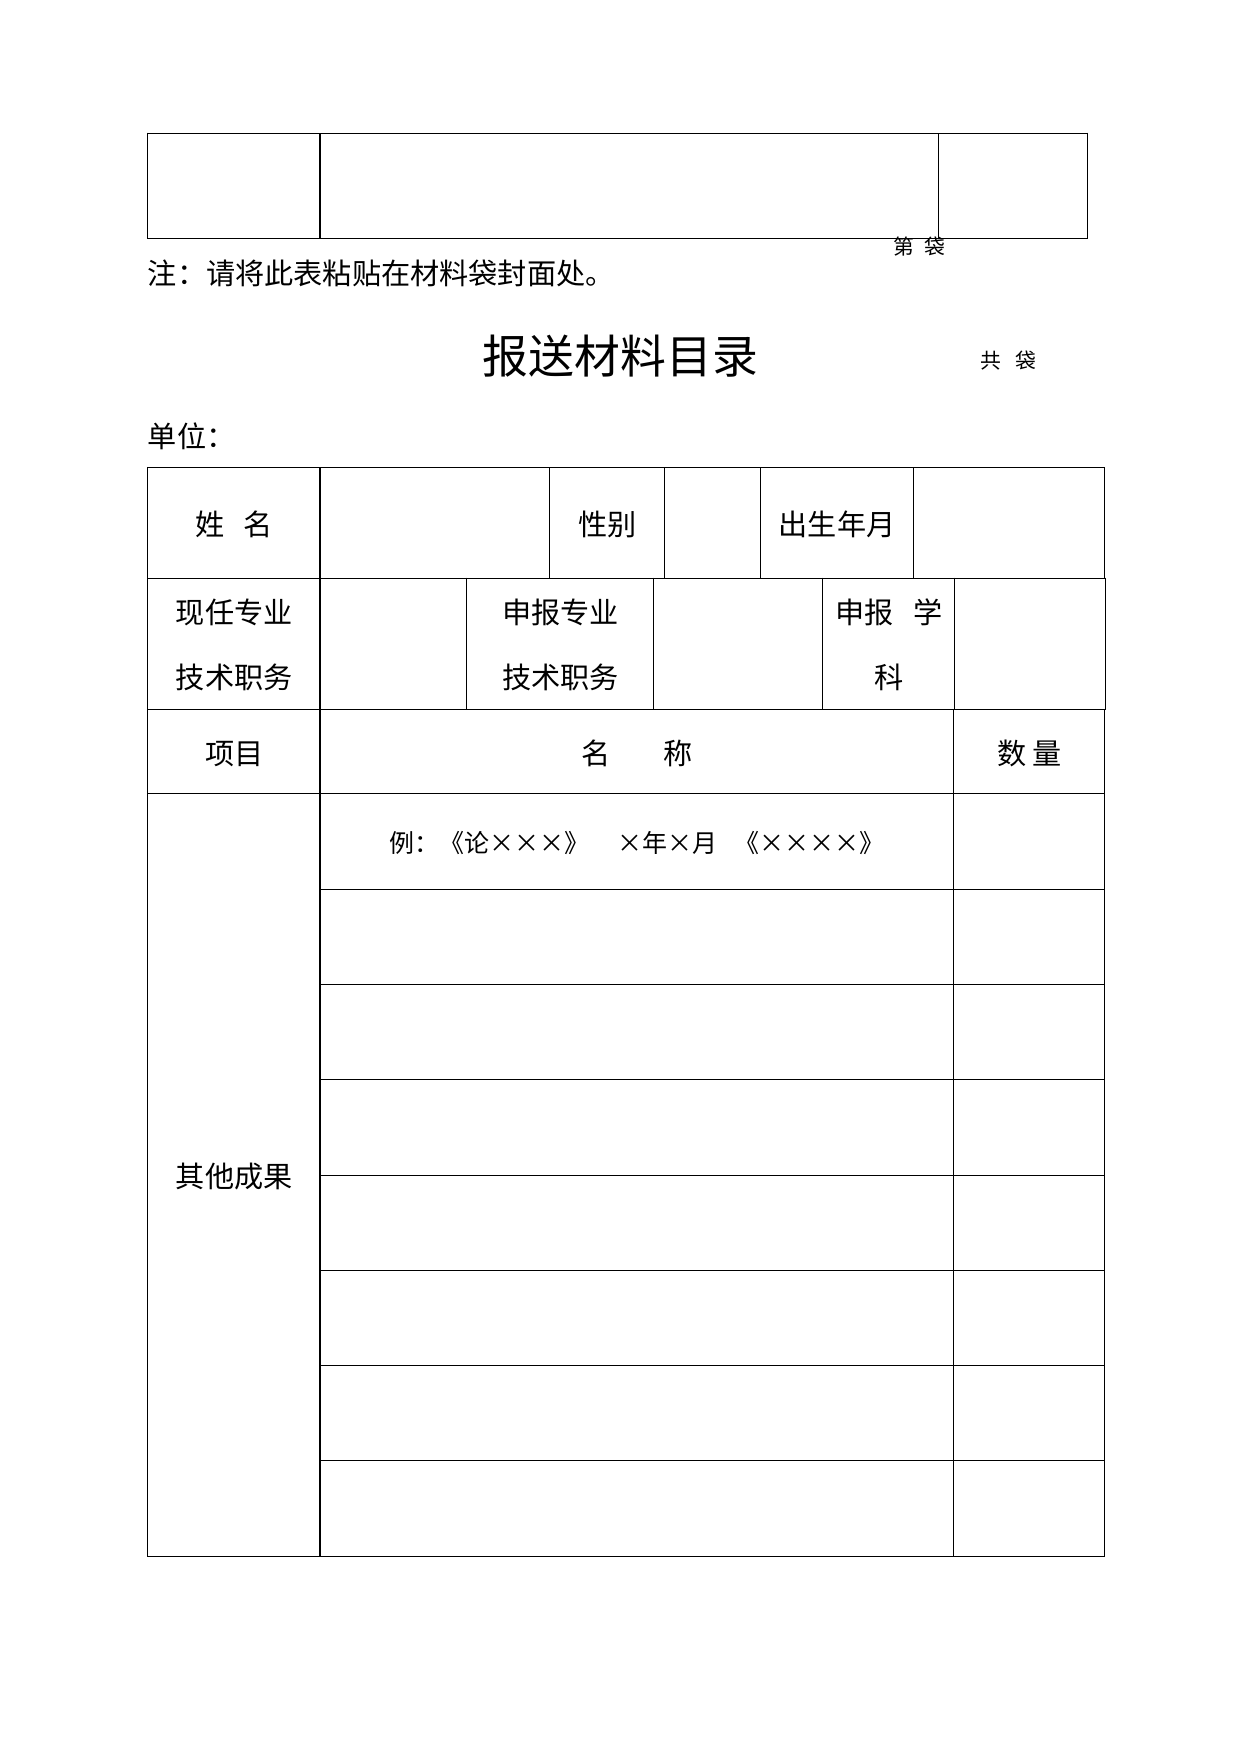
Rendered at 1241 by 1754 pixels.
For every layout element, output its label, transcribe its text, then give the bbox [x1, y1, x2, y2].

table_cell [954, 1080, 1104, 1174]
table_cell [939, 134, 1087, 238]
text 单位： [148, 402, 1092, 467]
table_cell [321, 1271, 953, 1365]
table_cell [321, 1366, 953, 1460]
table_header 性别 [550, 468, 664, 578]
text 注：请将此表粘贴在材料袋封面处。 [148, 239, 1092, 304]
table_cell [321, 890, 953, 984]
table_cell [321, 1176, 953, 1270]
table_cell 申报专业 技术职务 [467, 579, 653, 709]
table_header [665, 468, 760, 578]
table_cell [954, 1176, 1104, 1270]
table_cell 申报 学科 [823, 579, 954, 709]
table_header [914, 468, 1104, 578]
table_cell [954, 890, 1104, 984]
table_cell [148, 134, 319, 238]
table_cell [321, 579, 466, 709]
table_cell 名 称 [321, 710, 953, 793]
table_header 出生年月 [761, 468, 913, 578]
table_cell 例：《论×××》 ×年×月 《××××》 [321, 794, 953, 888]
table_header [321, 468, 549, 578]
table_cell 数 量 [954, 710, 1104, 793]
table_cell [321, 985, 953, 1079]
table_cell 项目 [148, 710, 319, 793]
table_cell 其他成果 [148, 794, 319, 1556]
table_cell [654, 579, 822, 709]
table_cell [954, 794, 1104, 888]
table_cell [954, 985, 1104, 1079]
table_cell [954, 1366, 1104, 1460]
table_cell 现任专业 技术职务 [148, 579, 319, 709]
table_cell [955, 579, 1105, 709]
table_cell [321, 134, 938, 238]
table_cell [321, 1080, 953, 1174]
table_header 姓 名 [148, 468, 319, 578]
text 报送材料目录 [148, 304, 1092, 402]
table_cell [954, 1271, 1104, 1365]
table_cell [954, 1461, 1104, 1556]
table_cell [321, 1461, 953, 1556]
